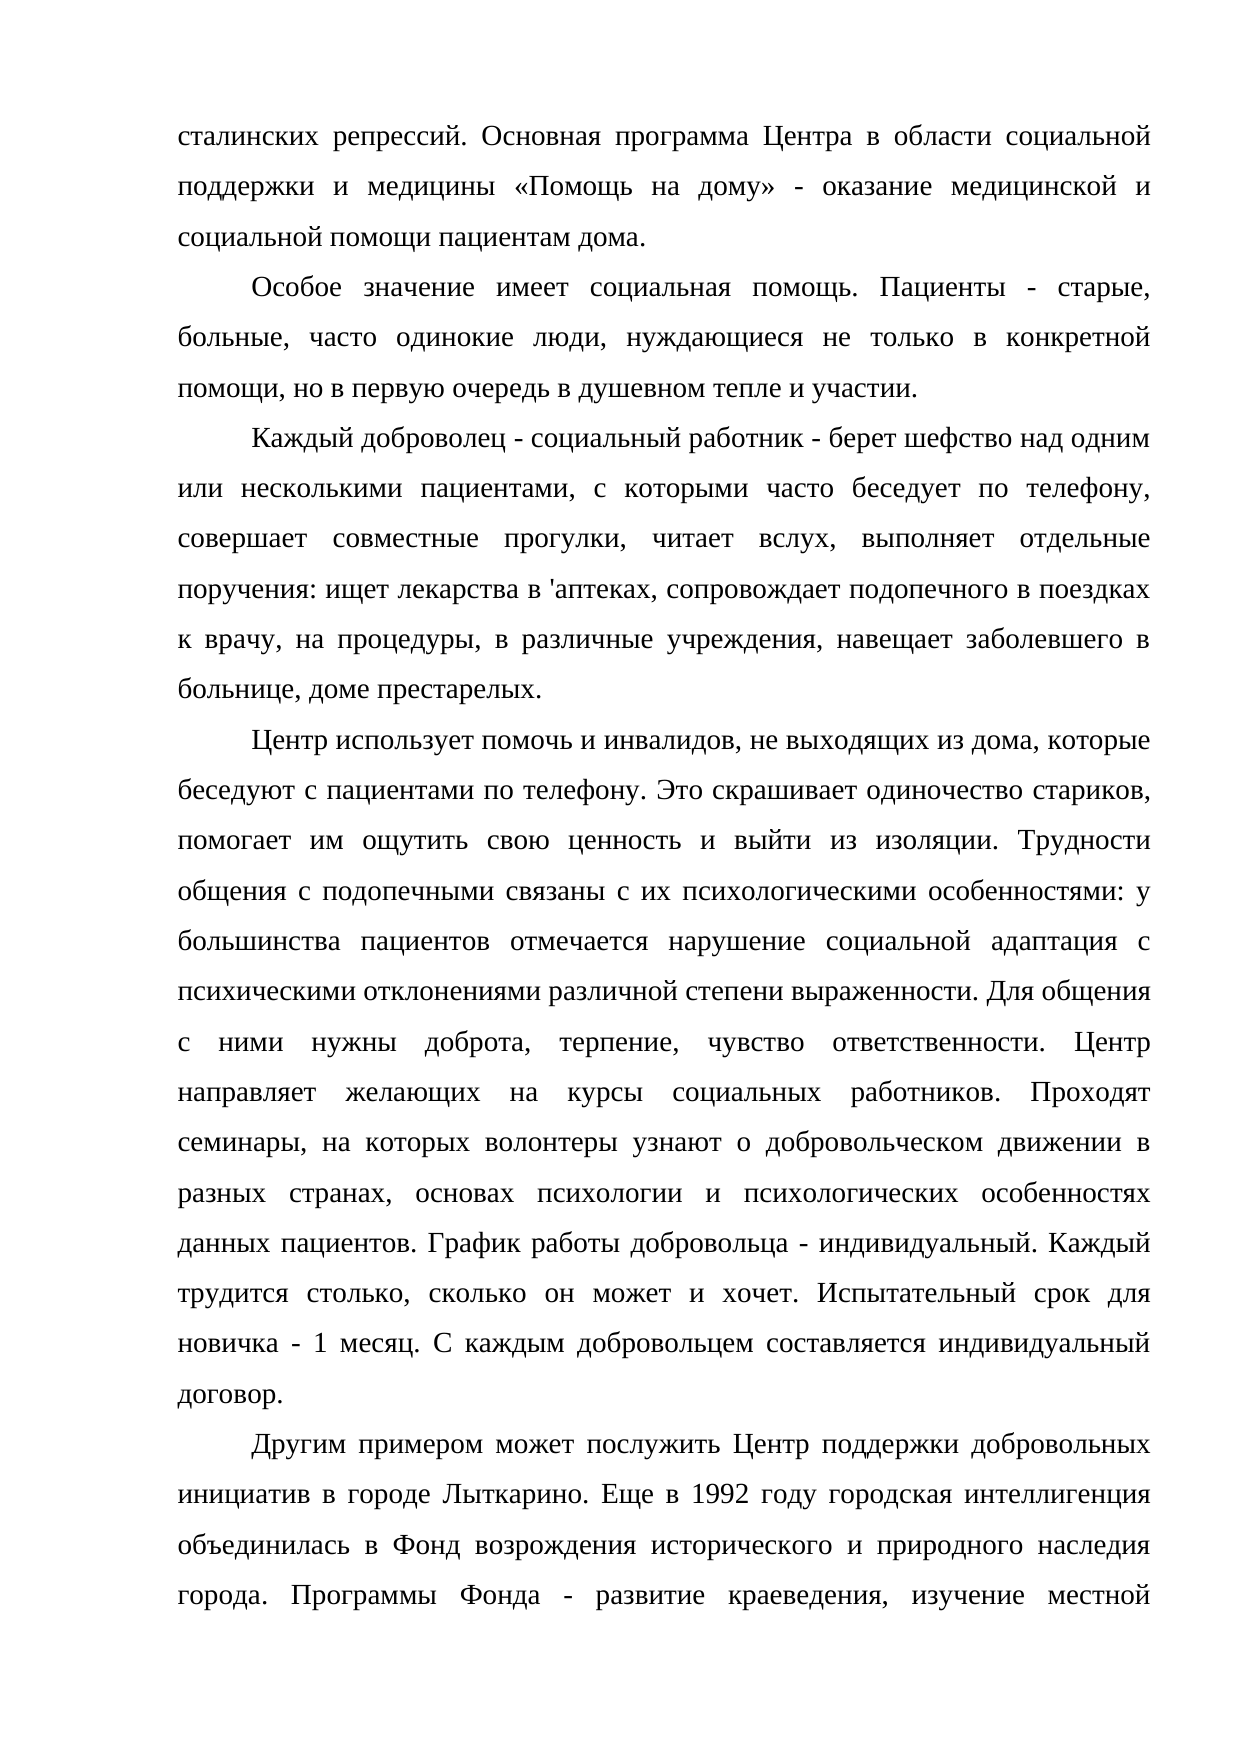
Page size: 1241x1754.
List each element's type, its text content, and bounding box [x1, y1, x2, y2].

text Особое значение имеет социальная помощь. Пациенты - старые, больные, часто одинокие люди, нуждающиеся не только в конкретной помощи, но в первую очередь в душевном тепле и участии. [177, 269, 1152, 403]
text Центр использует помочь и инвалидов, не выходящих из дома, которые беседуют с пациентами по телефону. Это скрашивает одиночество стариков, помогает им ощутить свою ценность и выйти из изоляции. Трудности общения с подопечными связаны с их психологическими особенностями: у большинства пациентов отмечается нарушение социальной адаптация с психическими отклонениями различной степени выраженности. Для общения с ними нужны доброта, терпение, чувство ответственности. Центр направляет желающих на курсы социальных работников. Проходят семинары, на которых волонтеры узнают о добровольческом движении в разных странах, основах психологии и психологических особенностях данных пациентов. График работы добровольца - индивидуальный. Каждый трудится столько, сколько он может и хочет. Испытательный срок для новичка - 1 месяц. С каждым добровольцем составляется индивидуальный договор. [177, 722, 1152, 1409]
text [177, 118, 1152, 252]
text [177, 1426, 1152, 1611]
text Каждый доброволец - социальный работник - берет шефство над одним или несколькими пациентами, с которыми часто беседует по телефону, совершает совместные прогулки, читает вслух, выполняет отдельные поручения: ищет лекарства в 'аптеках, сопровождает подопечного в поездках к врачу, на процедуры, в различные учреждения, навещает заболевшего в больнице, доме престарелых. [177, 420, 1152, 705]
